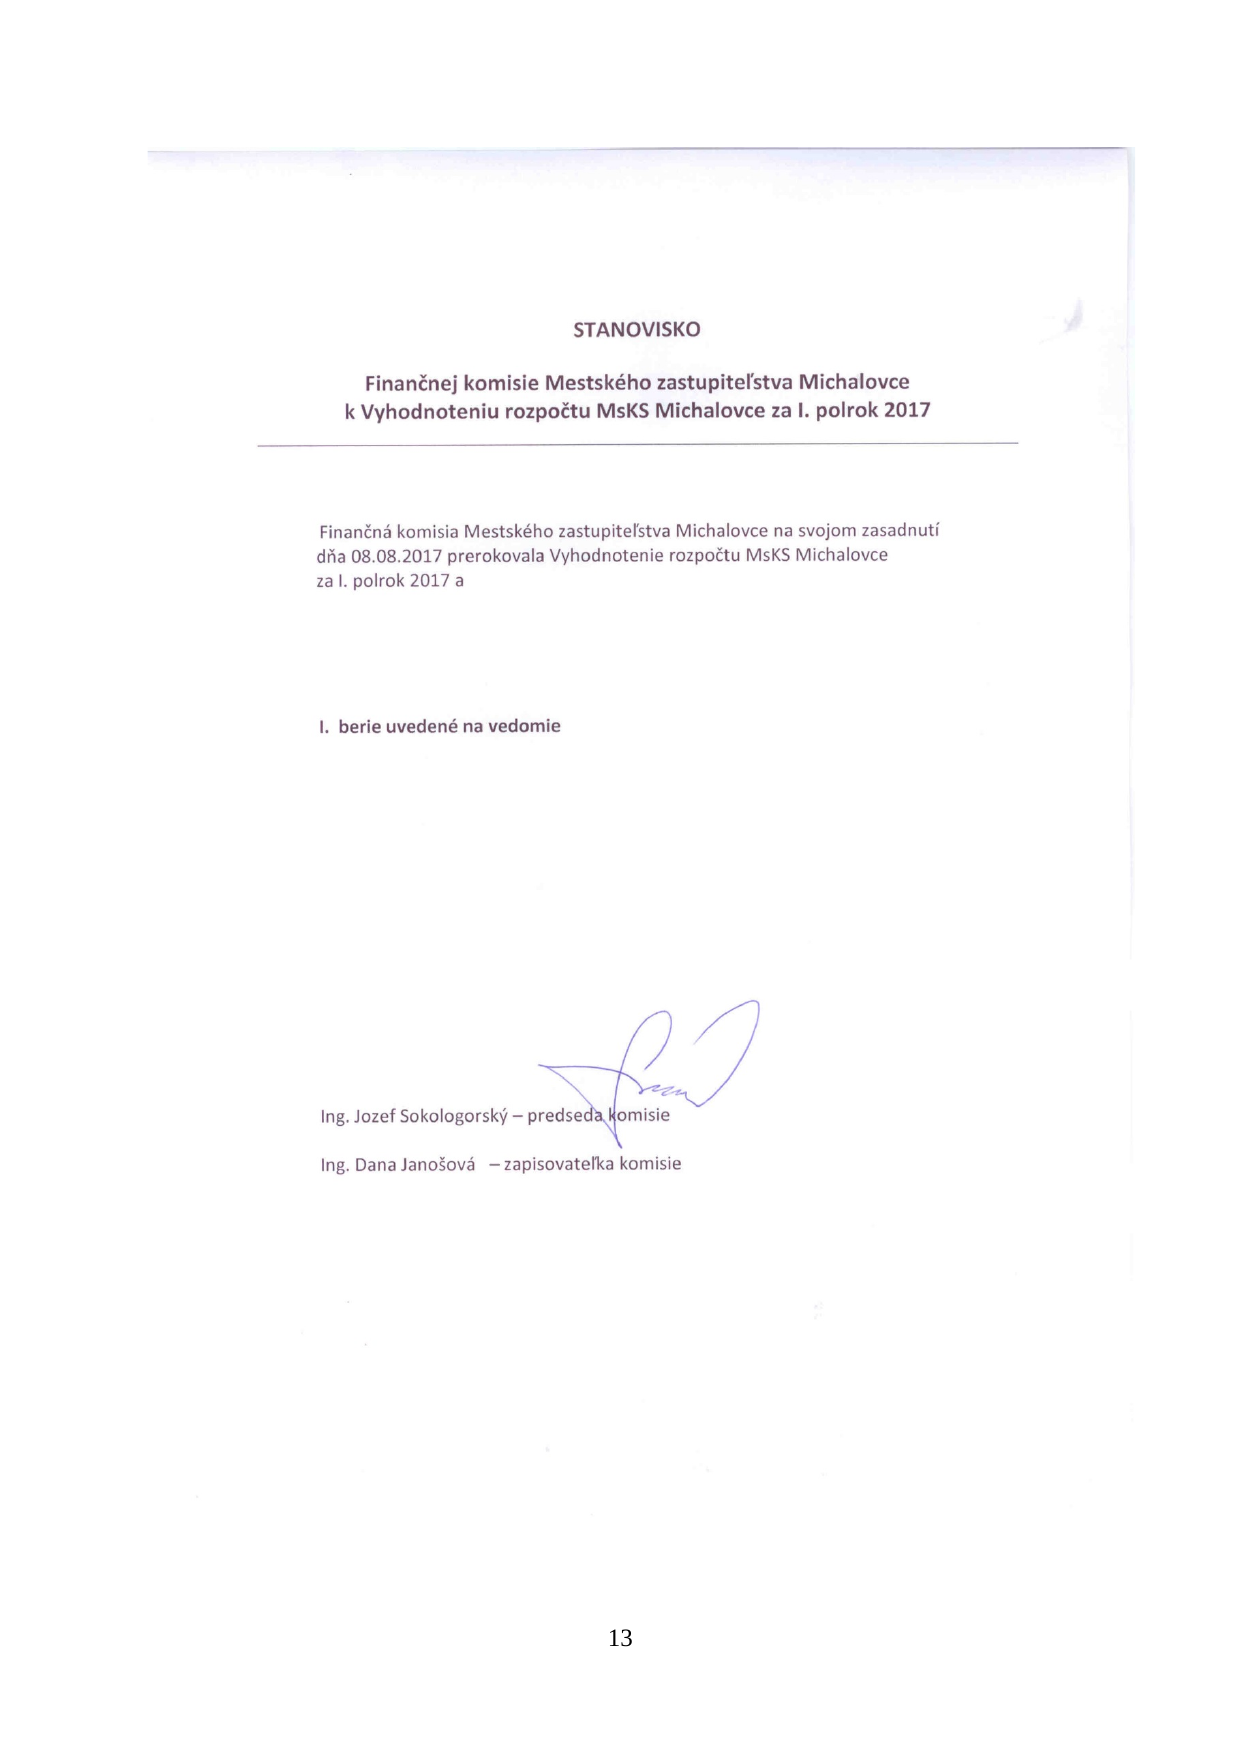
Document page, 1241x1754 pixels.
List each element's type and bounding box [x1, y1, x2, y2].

picture [147, 147, 1135, 1543]
